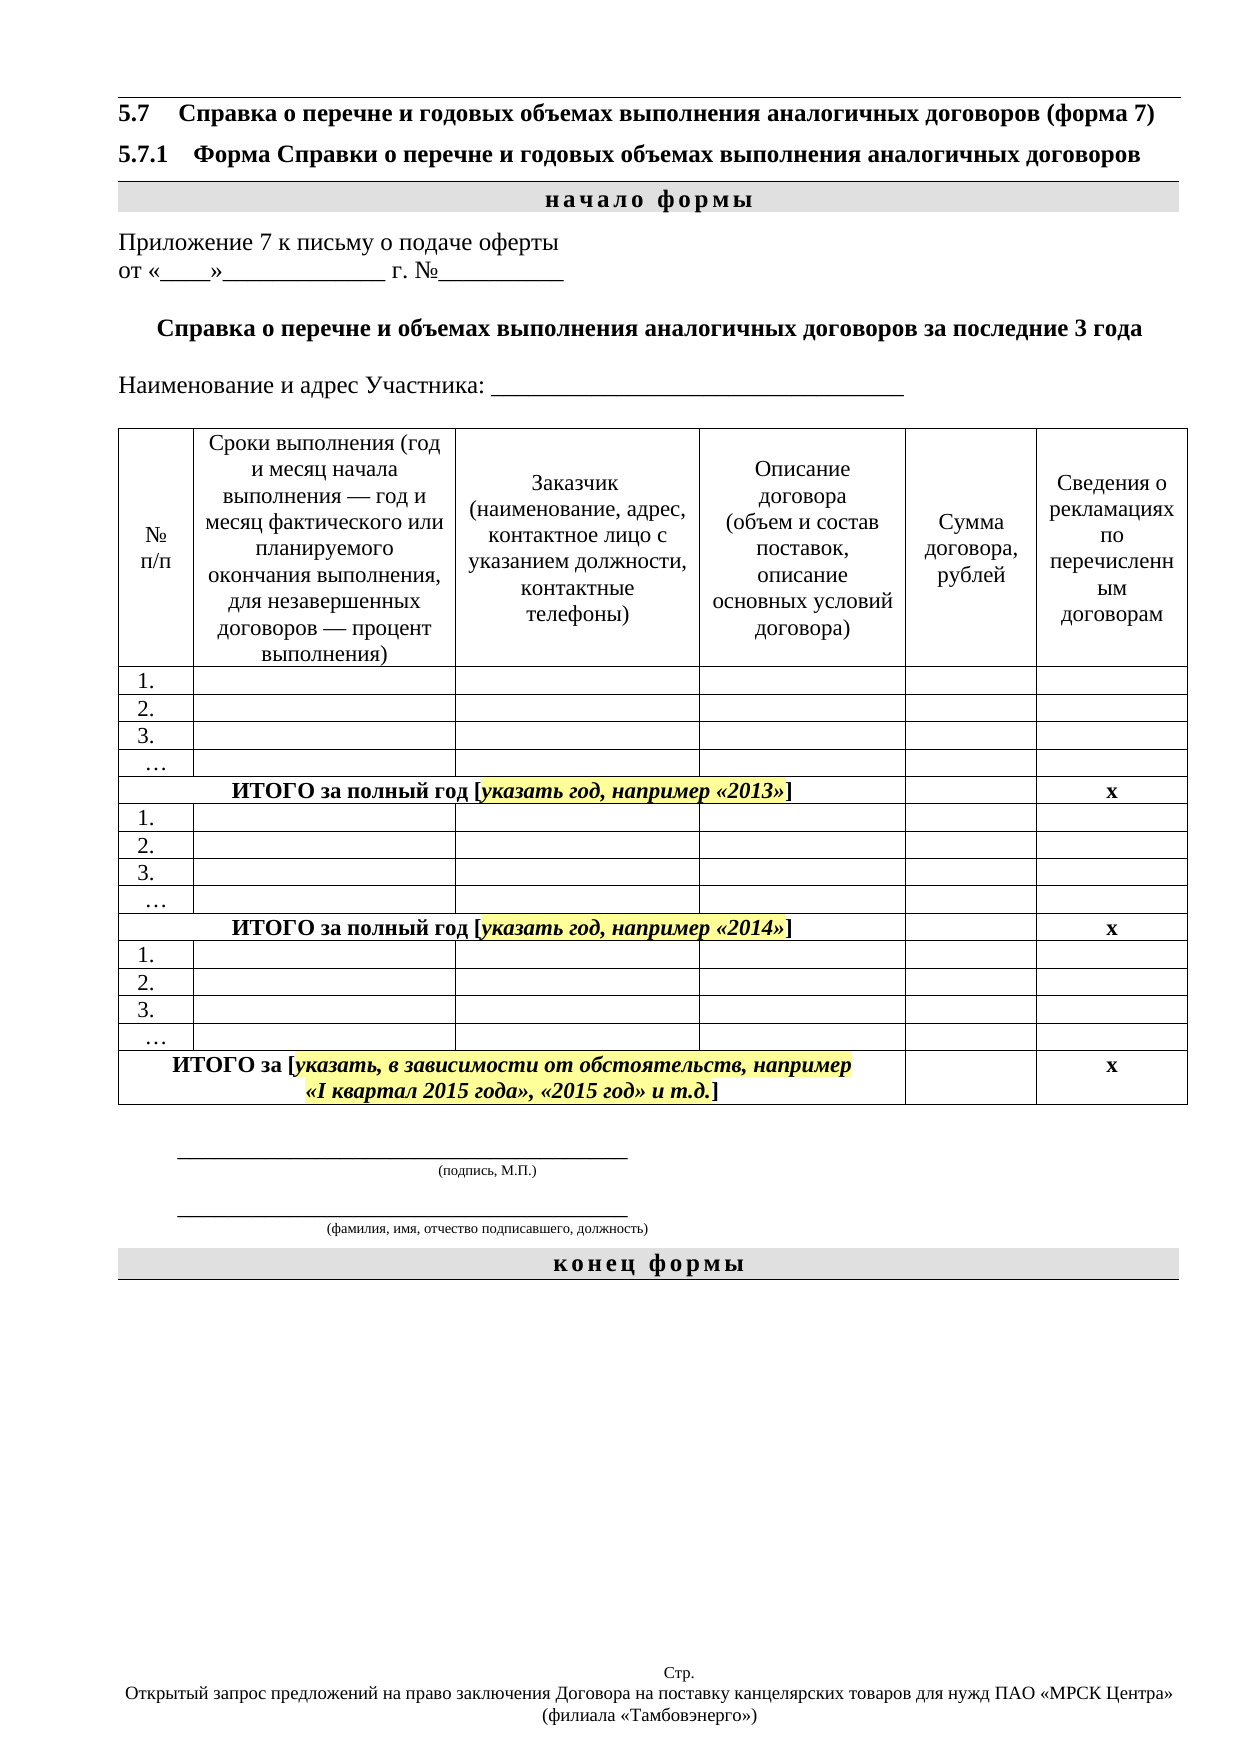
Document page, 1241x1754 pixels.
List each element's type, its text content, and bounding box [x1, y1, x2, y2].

table_cell [456, 969, 699, 995]
table_cell [906, 695, 1036, 721]
table_cell [700, 722, 905, 748]
table_cell [700, 667, 905, 694]
table_cell [119, 804, 193, 831]
text Справка о перечне и объемах выполнения аналогичных договоров за последние 3 года [118, 313, 1181, 342]
table_header Описание договора (объем и состав поставок, описание основных условий договора) [700, 429, 905, 666]
table_cell [1037, 859, 1187, 885]
subtitle Форма Справки о перечне и годовых объемах выполнения аналогичных договоров [118, 139, 1181, 168]
table_cell [906, 832, 1036, 858]
table_cell [456, 1024, 699, 1050]
table_cell ИТОГО за полный год [указать год, например «2013»] [119, 777, 481, 803]
table_cell [194, 886, 455, 913]
table_cell [456, 941, 699, 968]
text Наименование и адрес Участника: _________________________________ [118, 371, 1181, 399]
table_cell [906, 750, 1036, 776]
table_cell [1037, 941, 1187, 968]
table_cell [456, 832, 699, 858]
table_cell [906, 722, 1036, 748]
table_cell [700, 695, 905, 721]
table_cell [119, 996, 193, 1022]
table_cell х [1037, 1051, 1187, 1103]
table_cell [194, 996, 455, 1022]
table_cell … [119, 750, 193, 776]
table_cell ИТОГО за полный год [указать год, например «2013»] [785, 777, 905, 803]
table_cell [906, 667, 1036, 694]
table_cell [1037, 695, 1187, 721]
text ____________________________________ [118, 1133, 1181, 1162]
table_cell [119, 832, 193, 858]
table_cell [119, 667, 193, 694]
table_cell [119, 695, 193, 721]
table_cell [700, 996, 905, 1022]
table_header Сведения о рекламациях по перечисленным договорам [1037, 429, 1187, 666]
table_cell ИТОГО за полный год [указать год, например «2014»] [785, 914, 905, 940]
table_cell ИТОГО за [указать, в зависимости от обстоятельств, например «I квартал 2015 года», «2015 год» и т.д.] [711, 1051, 905, 1103]
table_header Заказчик (наименование, адрес, контактное лицо с указанием должности, контактные телефоны) [456, 429, 699, 666]
table_cell х [1037, 914, 1187, 940]
text начало формы [118, 182, 1179, 212]
table_cell [456, 695, 699, 721]
table_cell [1037, 969, 1187, 995]
table_cell [906, 914, 1036, 940]
table_cell [194, 750, 455, 776]
table_cell [906, 996, 1036, 1022]
table_cell ИТОГО за [указать, в зависимости от обстоятельств, например «I квартал 2015 года», «2015 год» и т.д.] [119, 1051, 305, 1103]
table_cell [456, 886, 699, 913]
table_cell [119, 859, 193, 885]
table_cell [700, 832, 905, 858]
table_cell [456, 804, 699, 831]
table_cell [1037, 832, 1187, 858]
table_cell [906, 859, 1036, 885]
table_cell [700, 859, 905, 885]
table_cell [1037, 722, 1187, 748]
table_cell [119, 969, 193, 995]
table_cell [906, 886, 1036, 913]
table_cell [700, 886, 905, 913]
table_cell [456, 996, 699, 1022]
table_cell [194, 695, 455, 721]
table_cell [1037, 750, 1187, 776]
text ____________________________________ [118, 1191, 1181, 1219]
text Приложение 7 к письму о подаче оферты от «____»_____________ г. №__________ [118, 227, 1181, 284]
table_cell [1037, 1024, 1187, 1050]
table_cell [194, 667, 455, 694]
table_cell [194, 722, 455, 748]
table_cell [456, 750, 699, 776]
table_cell [194, 969, 455, 995]
subtitle Справка о перечне и годовых объемах выполнения аналогичных договоров (форма 7) [118, 98, 1181, 127]
table_cell [906, 1051, 1036, 1103]
table_header Сроки выполнения (год и месяц начала выполнения — год и месяц фактического или планируемого окончания выполнения, для незавершенных договоров — процент выполнения) [194, 429, 455, 666]
table_cell [456, 859, 699, 885]
table_cell [1037, 804, 1187, 831]
table_cell … [119, 886, 193, 913]
table_cell [700, 969, 905, 995]
table_cell [700, 1024, 905, 1050]
table_header № п/п [119, 429, 193, 666]
table_header Сумма договора, рублей [906, 429, 1036, 666]
table_cell ИТОГО за полный год [указать год, например «2014»] [119, 914, 481, 940]
table_cell [700, 941, 905, 968]
text (фамилия, имя, отчество подписавшего, должность) [118, 1219, 797, 1248]
table_cell [1037, 996, 1187, 1022]
table_cell [906, 941, 1036, 968]
table_cell [194, 832, 455, 858]
table_cell [456, 667, 699, 694]
table_cell [194, 859, 455, 885]
table_cell [1037, 667, 1187, 694]
table_cell [119, 941, 193, 968]
table_cell [194, 804, 455, 831]
table_cell [906, 1024, 1036, 1050]
table_cell [194, 1024, 455, 1050]
table_cell [700, 750, 905, 776]
text (подпись, М.П.) [118, 1162, 797, 1191]
table_cell … [119, 1024, 193, 1050]
table_cell [1037, 886, 1187, 913]
table_cell [119, 722, 193, 748]
text конец формы [118, 1248, 1179, 1279]
table_cell [906, 777, 1036, 803]
table_cell [700, 804, 905, 831]
table_cell [906, 804, 1036, 831]
table_cell [906, 969, 1036, 995]
table_cell [194, 941, 455, 968]
table_cell [456, 722, 699, 748]
table_cell х [1037, 777, 1187, 803]
